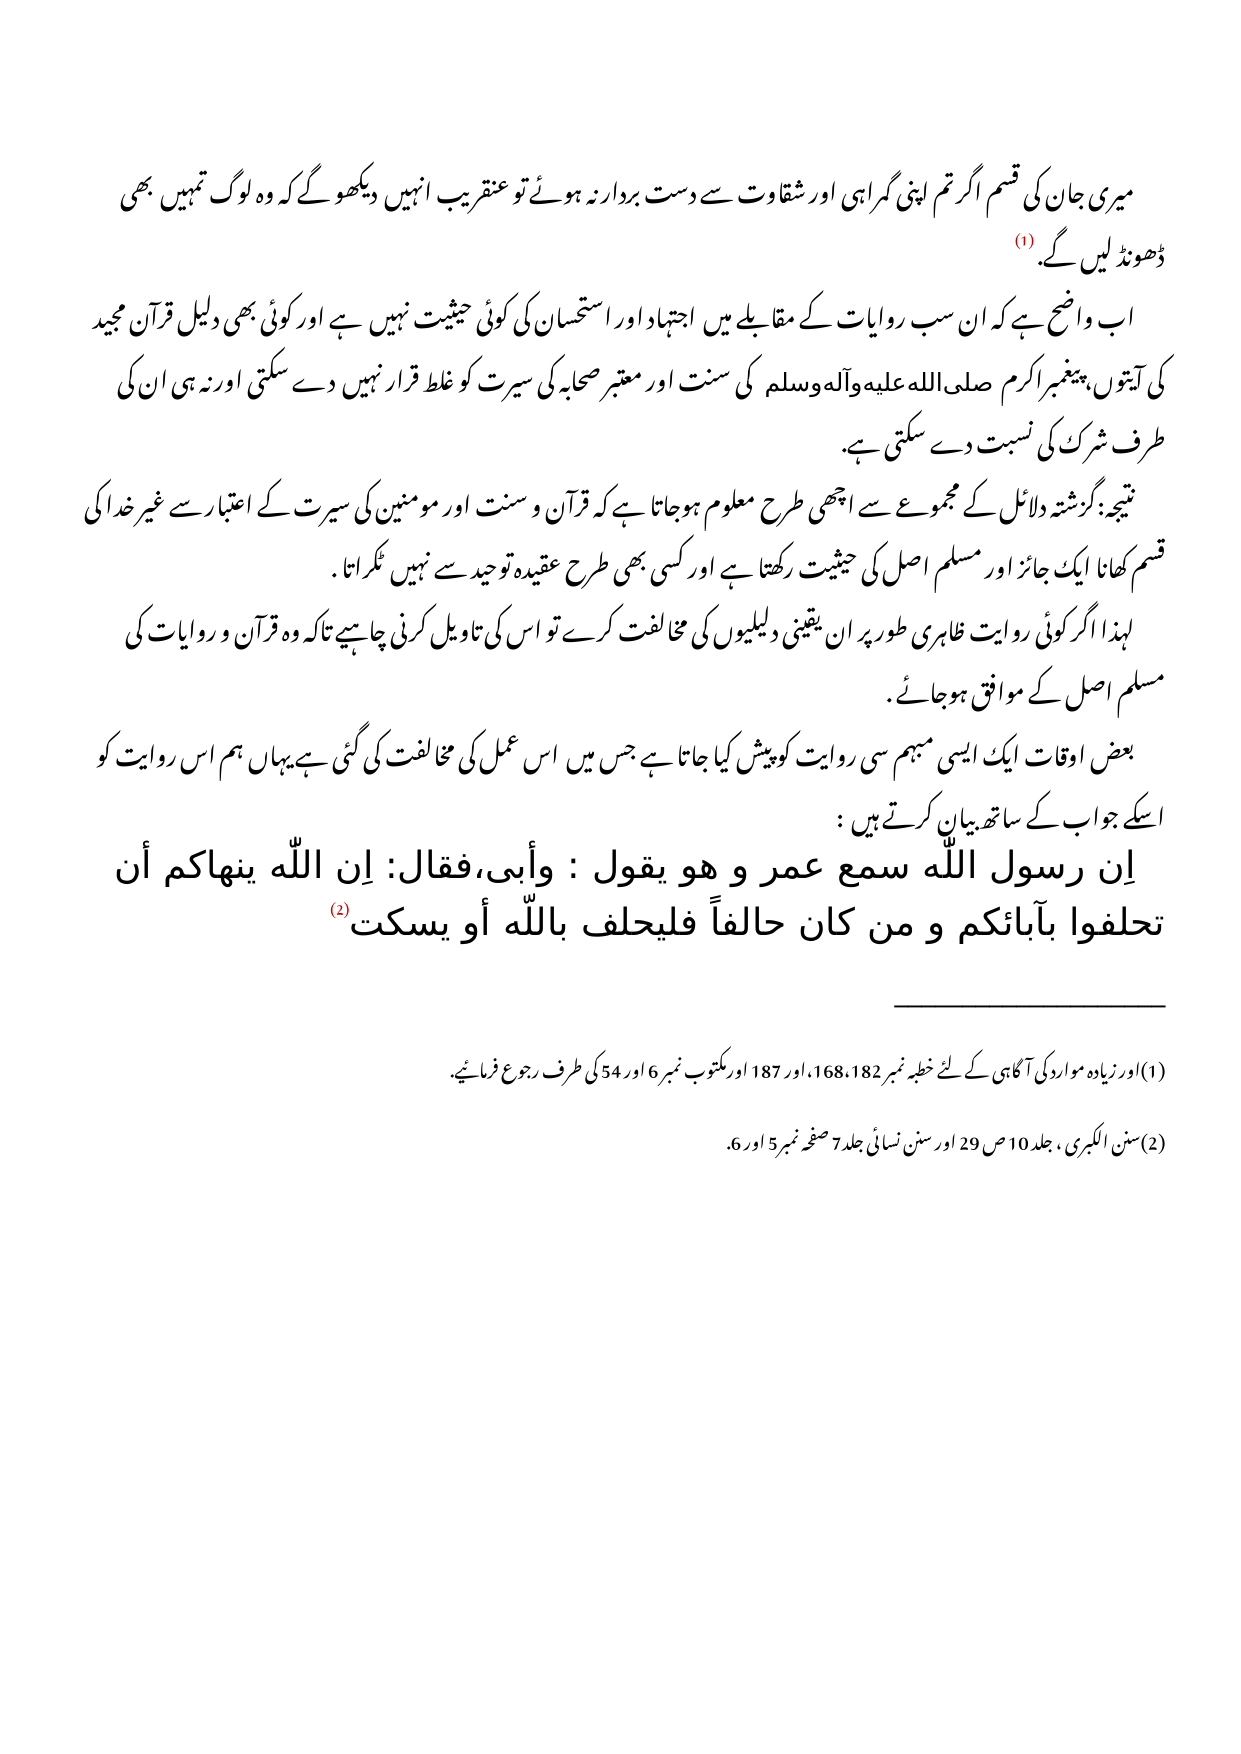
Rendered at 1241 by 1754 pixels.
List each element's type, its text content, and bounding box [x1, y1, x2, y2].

text اِن رسول اللّٰه سمع عمر و هو یقول : وأبى،فقال: اِن اللّٰه ینهاکم أن تحلفوا بآبائکم و من کان حالفاً فلیحلف باللّه أو یسکت(2) [75, 844, 1165, 950]
text لہذا اگر کوئی روایت ظاہری طور پر ان یقینی دلیلیوں کی مخالفت کرے تو اس کی تاویل کرنی چاہیے تاکہ وہ قرآن و روایات کی مسلم اصل کے موافق ہوجائے . [75, 594, 1165, 719]
text ____________________ [75, 950, 1165, 1018]
text نتیجہ:گزشتہ دلائل کے مجموعے سے اچھی طرح معلوم ہوجاتا ہے کہ قرآن و سنت اور مومنین کی سیرت کے اعتبار سے غیر خدا کی قسم کھانا ایک جائز اور مسلم اصل کی حیثیت رکھتا ہے اور کسی بھی طرح عقیدہ توحید سے نہیں ٹکراتا . [75, 469, 1165, 594]
text اب واضح ہے کہ ان سب روایات کے مقابلے میں اجتہاد اور استحسان کی کوئی حیثیت نہیں ہے اور کوئی بھی دلیل قرآن مجید کی آیتوں، پیغمبراکرم صلى‌الله‌عليه‌وآله‌وسلم کی سنت اور معتبر صحابہ کی سیرت کو غلط قرار نہیں دے سکتی اور نہ ہی ان کی طرف شرک کی نسبت دے سکتی ہے. [75, 281, 1165, 469]
text (1)اور زیادہ موارد کی آگاہی کے لئے خطبہ نمبر 168،182،اور 187 اورمکتوب نمبر 6 اور 54 کی طرف رجوع فرمائیے. [75, 1043, 1165, 1089]
text (2)سنن الکبری ، جلد 10 ص 29 اور سنن نسائی جلد7 صفحہ نمبر5 اور 6. [75, 1114, 1165, 1161]
text میری جان کی قسم اگر تم اپنی گمراہی اور شقاوت سے دست بردار نہ ہوئے تو عنقریب انہیں دیکھو گے کہ وہ لوگ تمہیں بھی ڈھونڈ لیں گے. (1) [75, 156, 1165, 281]
text بعض اوقات ایک ایسی مبہم سی روایت کو پیش کیا جاتا ہے جس میں اس عمل کی مخالفت کی گئی ہے یہاں ہم اس روایت کو اسکے جواب کے ساتھ بیان کرتے ہیں : [75, 719, 1165, 844]
